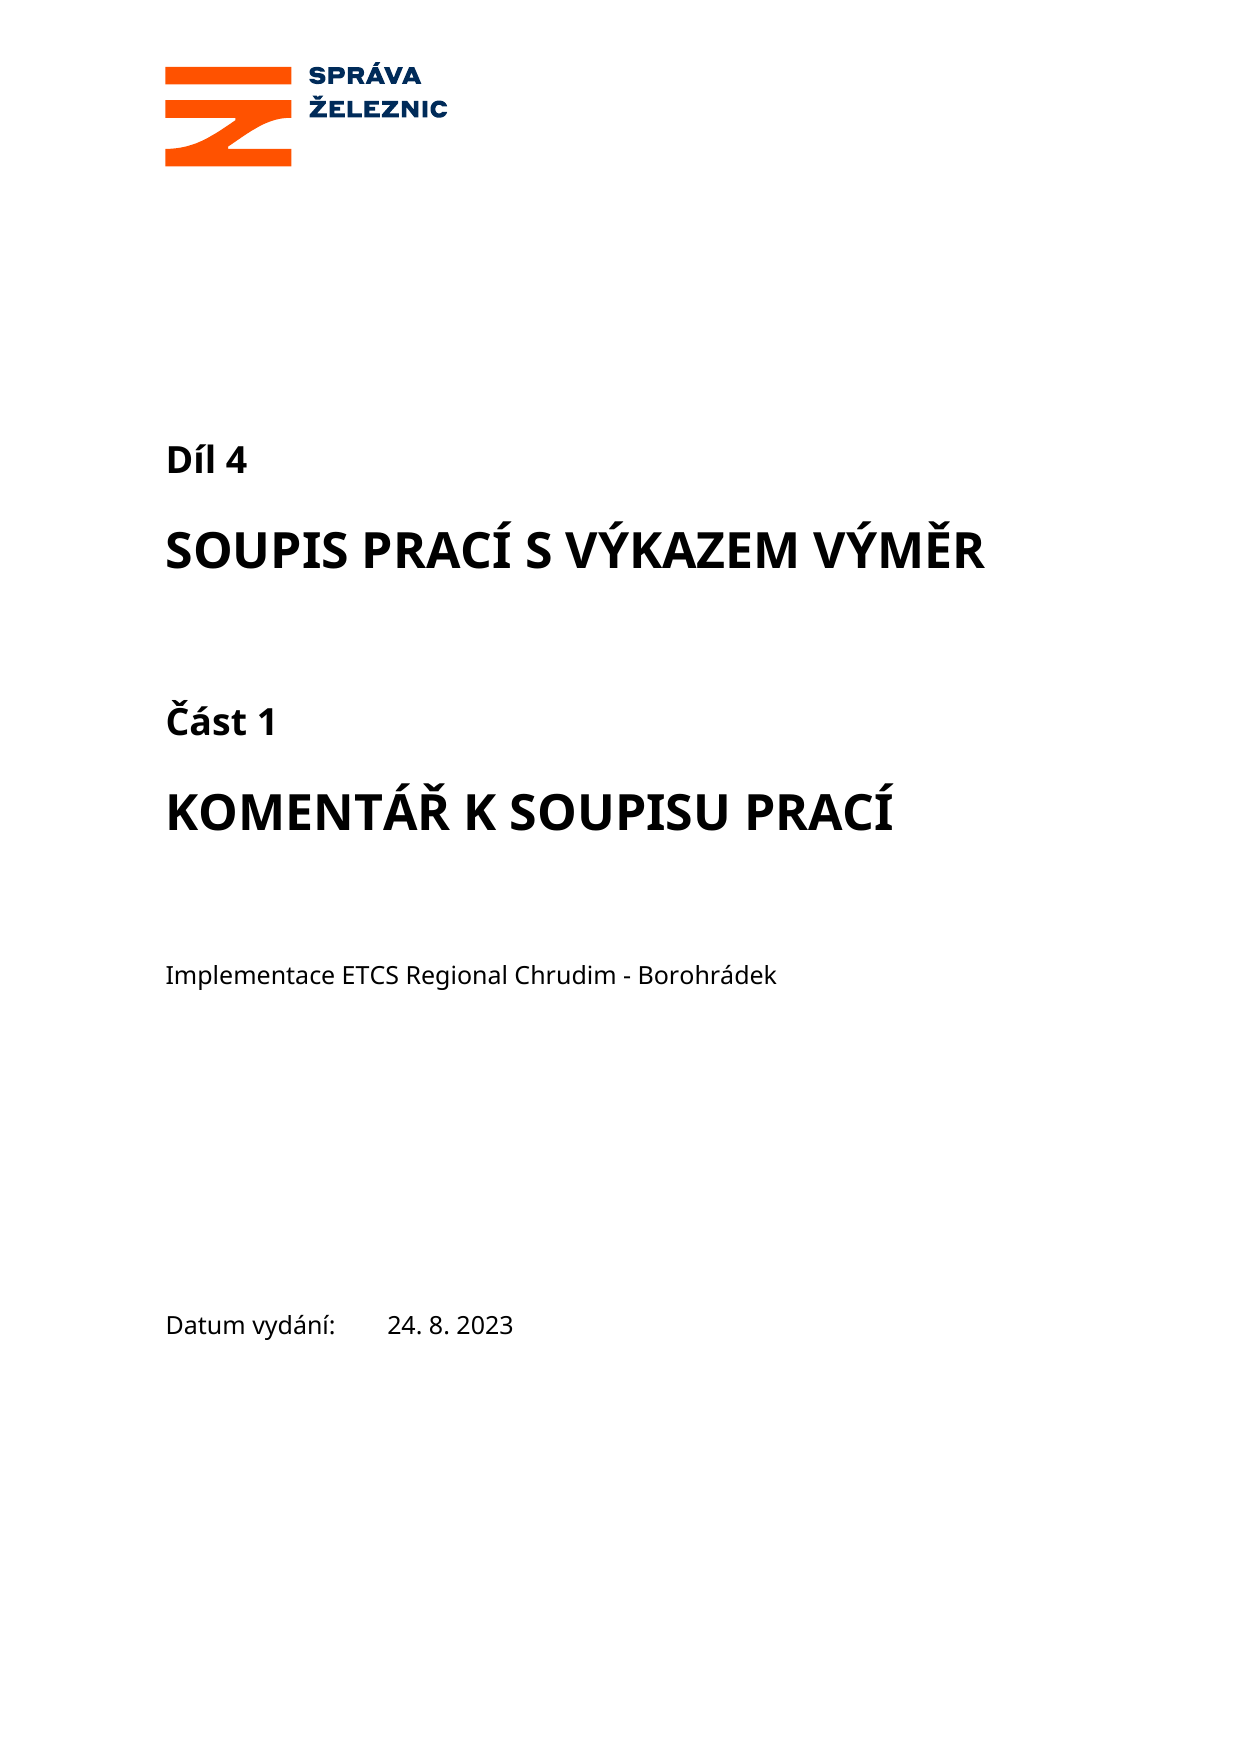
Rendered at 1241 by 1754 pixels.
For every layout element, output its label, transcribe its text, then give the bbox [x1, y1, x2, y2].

text Část 1 [165, 696, 1075, 747]
text Díl 4 [165, 433, 1075, 484]
text KOMENTÁŘ K SOUPISU PRACÍ [165, 777, 1075, 845]
text Datum vydání: 24. 8. 2023 [165, 1307, 1075, 1341]
text SOUPIS PRACÍ S VÝKAZEM VÝMĚR [165, 514, 1075, 583]
